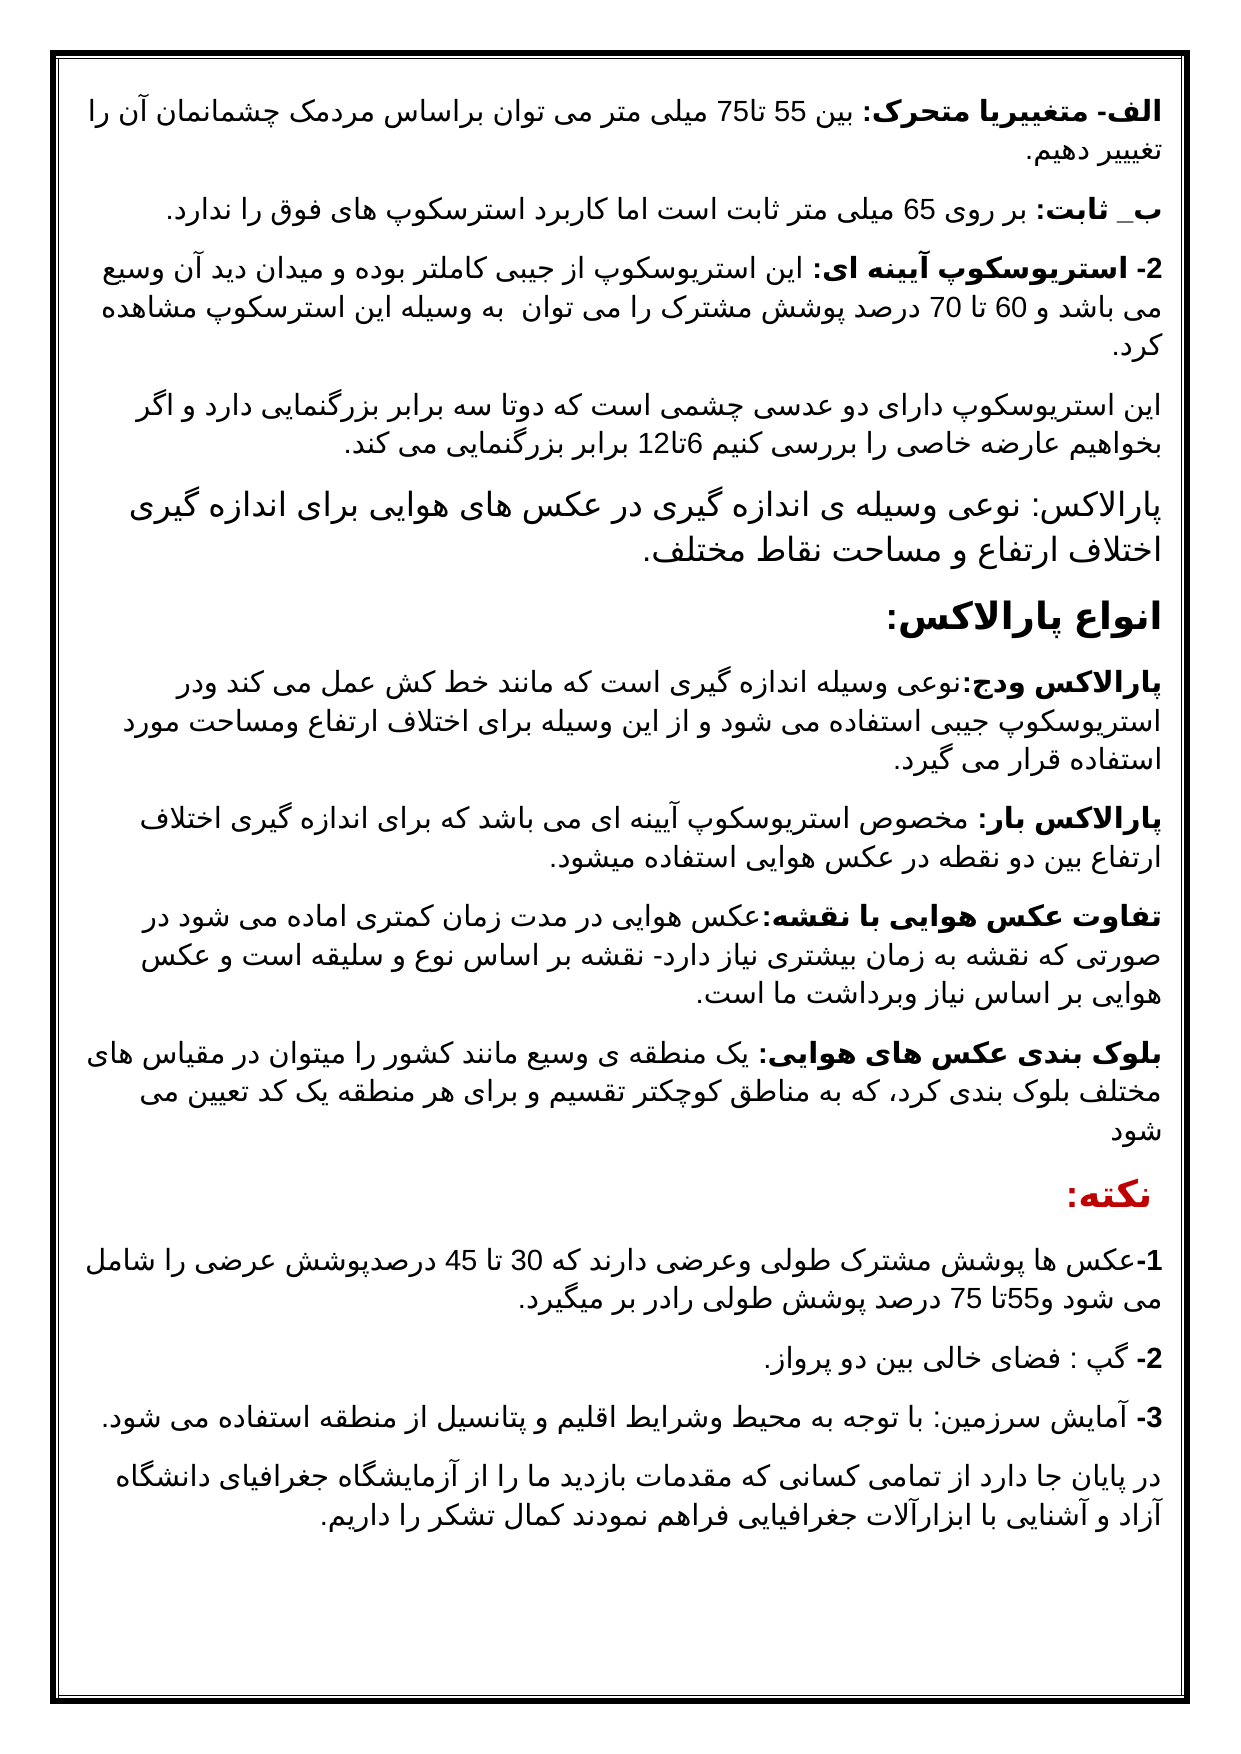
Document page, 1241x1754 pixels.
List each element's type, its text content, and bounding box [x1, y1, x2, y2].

text پارالاکس: نوعی وسیله ی اندازه گیری در عکس های هوایی برای اندازه گیری اختلاف ارتفاع و مساحت نقاط مختلف. [84, 485, 1162, 568]
text بلوک بندی عکس های هوایی: یک منطقه ی وسیع مانند کشور را میتوان در مقیاس های مختلف بلوک بندی کرد، که به مناطق کوچکتر تقسیم و برای هر منطقه یک کد تعیین می شود [84, 1036, 1162, 1146]
text نکته: [84, 1172, 1162, 1215]
text 2- گپ : فضای خالی بین دو پرواز. [84, 1341, 1162, 1374]
text در پایان جا دارد از تمامی کسانی که مقدمات بازدید ما را از آزمایشگاه جغرافیای دانشگاه آزاد و آشنایی با ابزارآلات جغرافیایی فراهم نمودند کمال تشکر را داریم. [84, 1459, 1162, 1531]
text تفاوت عکس هوایی با نقشه:عکس هوایی در مدت زمان کمتری اماده می شود در صورتی که نقشه به زمان بیشتری نیاز دارد- نقشه بر اساس نوع و سلیقه است و عکس هوایی بر اساس نیاز وبرداشت ما است. [84, 899, 1162, 1010]
text پارالاکس ودج:نوعی وسیله اندازه گیری است که مانند خط کش عمل می کند ودر استریوسکوپ جیبی استفاده می شود و از این وسیله برای اختلاف ارتفاع ومساحت مورد استفاده قرار می گیرد. [84, 665, 1162, 776]
text این استریوسکوپ دارای دو عدسی چشمی است که دوتا سه برابر بزرگنمایی دارد و اگر بخواهیم عارضه خاصی را بررسی کنیم 6تا12 برابر بزرگنمایی می کند. [84, 387, 1162, 459]
text انواع پارالاکس: [84, 594, 1162, 638]
text ب_ ثابت: بر روی 65 میلی متر ثابت است اما کاربرد استرسکوپ های فوق را ندارد. [84, 192, 1162, 225]
text 2- استریوسکوپ آیینه ای: این استریوسکوپ از جیبی کاملتر بوده و میدان دید آن وسیع می باشد و 60 تا 70 درصد پوشش مشترک را می توان به وسیله این استرسکوپ مشاهده کرد. [84, 251, 1162, 362]
text 3- آمایش سرزمین: با توجه به محیط وشرایط اقلیم و پتانسیل از منطقه استفاده می شود. [84, 1400, 1162, 1433]
text الف- متغییریا متحرک: بین 55 تا75 میلی متر می توان براساس مردمک چشمانمان آن را تغیییر دهیم. [84, 94, 1162, 166]
text پارالاکس بار: مخصوص استریوسکوپ آیینه ای می باشد که برای اندازه گیری اختلاف ارتفاع بین دو نقطه در عکس هوایی استفاده میشود. [84, 801, 1162, 873]
text 1-عکس ها پوشش مشترک طولی وعرضی دارند که 30 تا 45 درصدپوشش عرضی را شامل می شود و55تا 75 درصد پوشش طولی رادر بر میگیرد. [84, 1243, 1162, 1315]
